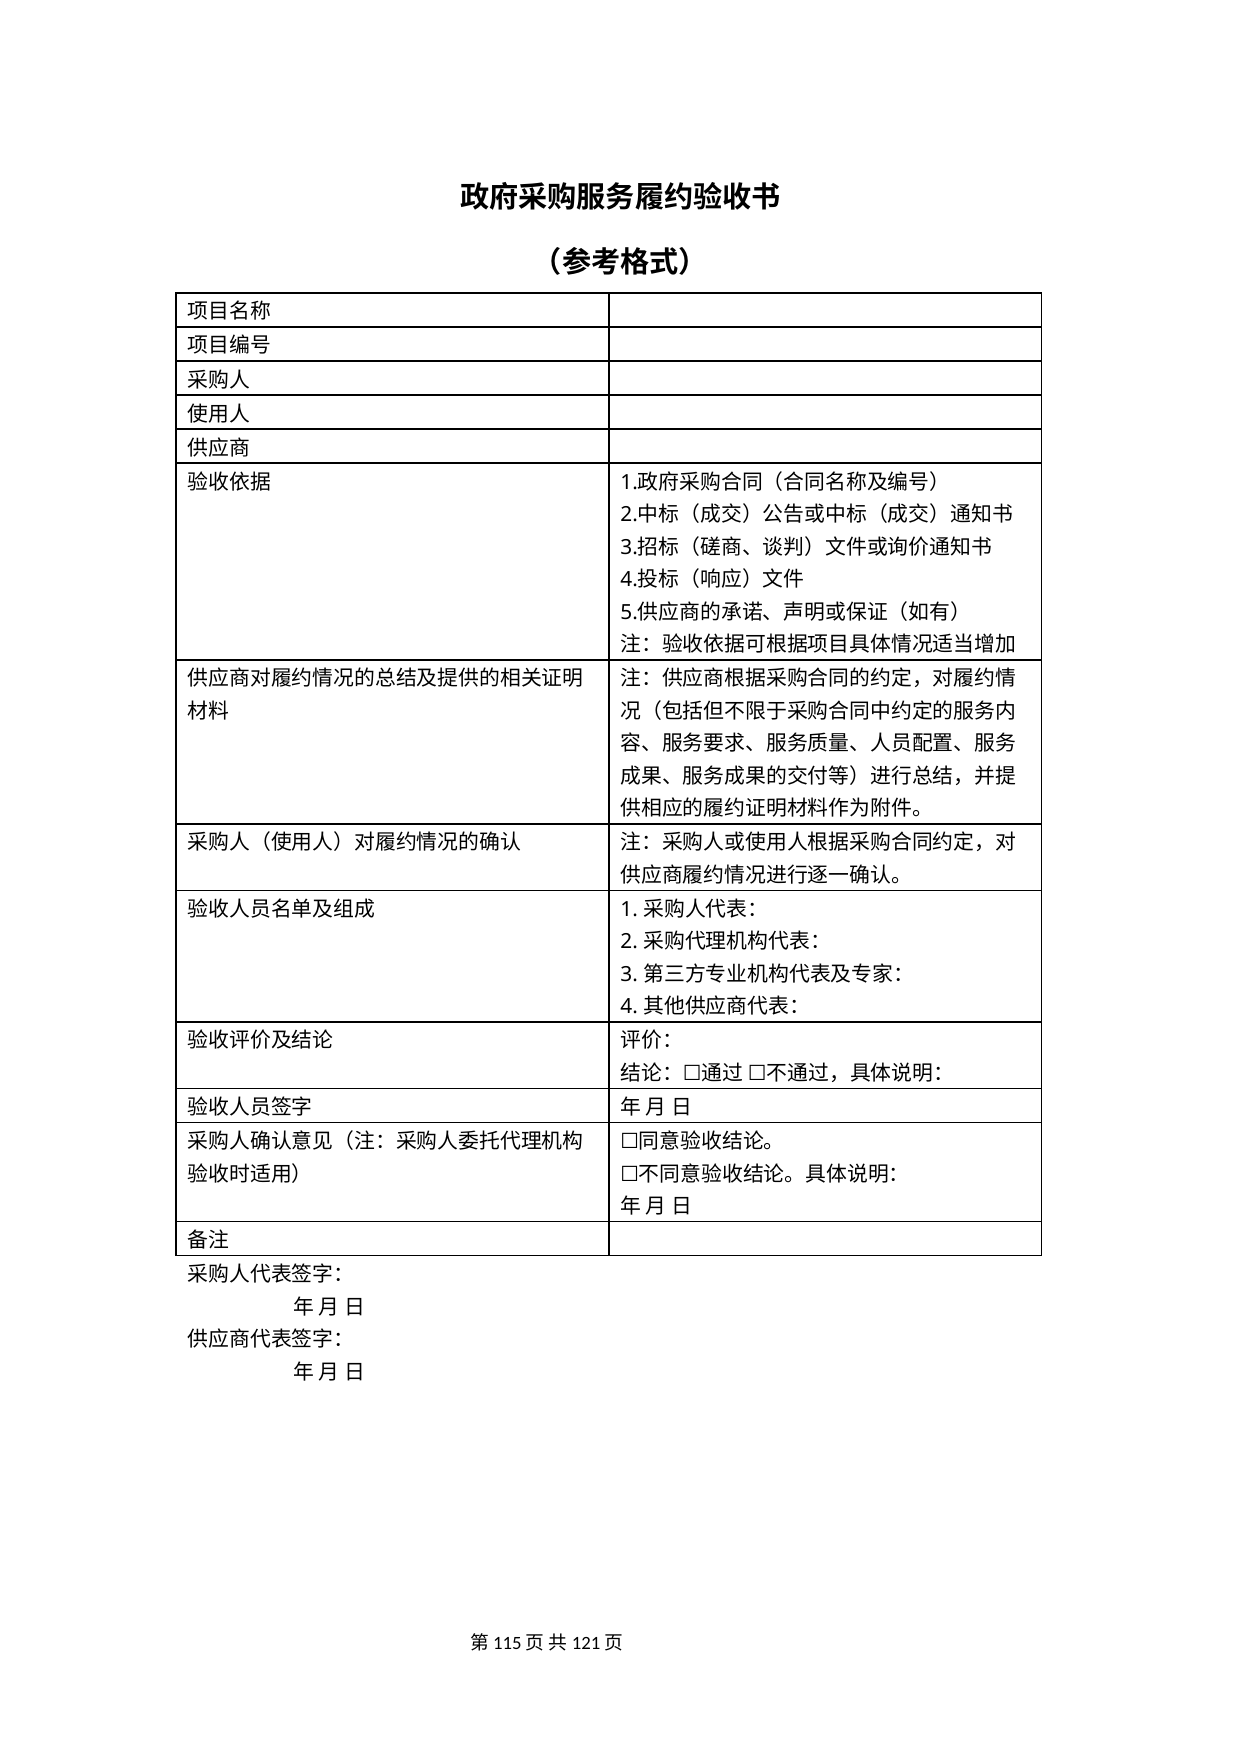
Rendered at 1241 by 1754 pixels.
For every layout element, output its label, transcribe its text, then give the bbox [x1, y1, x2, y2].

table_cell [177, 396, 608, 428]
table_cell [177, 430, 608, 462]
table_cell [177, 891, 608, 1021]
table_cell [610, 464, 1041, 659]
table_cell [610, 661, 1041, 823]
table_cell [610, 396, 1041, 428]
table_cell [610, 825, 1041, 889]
text （参考格式） [187, 227, 1053, 292]
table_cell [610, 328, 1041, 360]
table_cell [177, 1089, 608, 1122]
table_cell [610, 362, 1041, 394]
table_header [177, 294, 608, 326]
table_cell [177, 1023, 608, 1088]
text 政府采购服务履约验收书 [187, 162, 1053, 227]
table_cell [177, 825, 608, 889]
text 采购人代表签字： [187, 1256, 1053, 1289]
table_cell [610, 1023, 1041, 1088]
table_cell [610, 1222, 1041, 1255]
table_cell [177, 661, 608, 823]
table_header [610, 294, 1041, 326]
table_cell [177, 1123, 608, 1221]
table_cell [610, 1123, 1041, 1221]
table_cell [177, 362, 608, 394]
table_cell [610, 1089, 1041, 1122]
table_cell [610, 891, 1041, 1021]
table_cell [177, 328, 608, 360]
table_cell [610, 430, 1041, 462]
text 年 月 日 [187, 1289, 1053, 1321]
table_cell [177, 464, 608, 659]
text 年 月 日 [187, 1354, 1053, 1386]
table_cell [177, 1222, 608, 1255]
text 供应商代表签字： [187, 1321, 1053, 1354]
